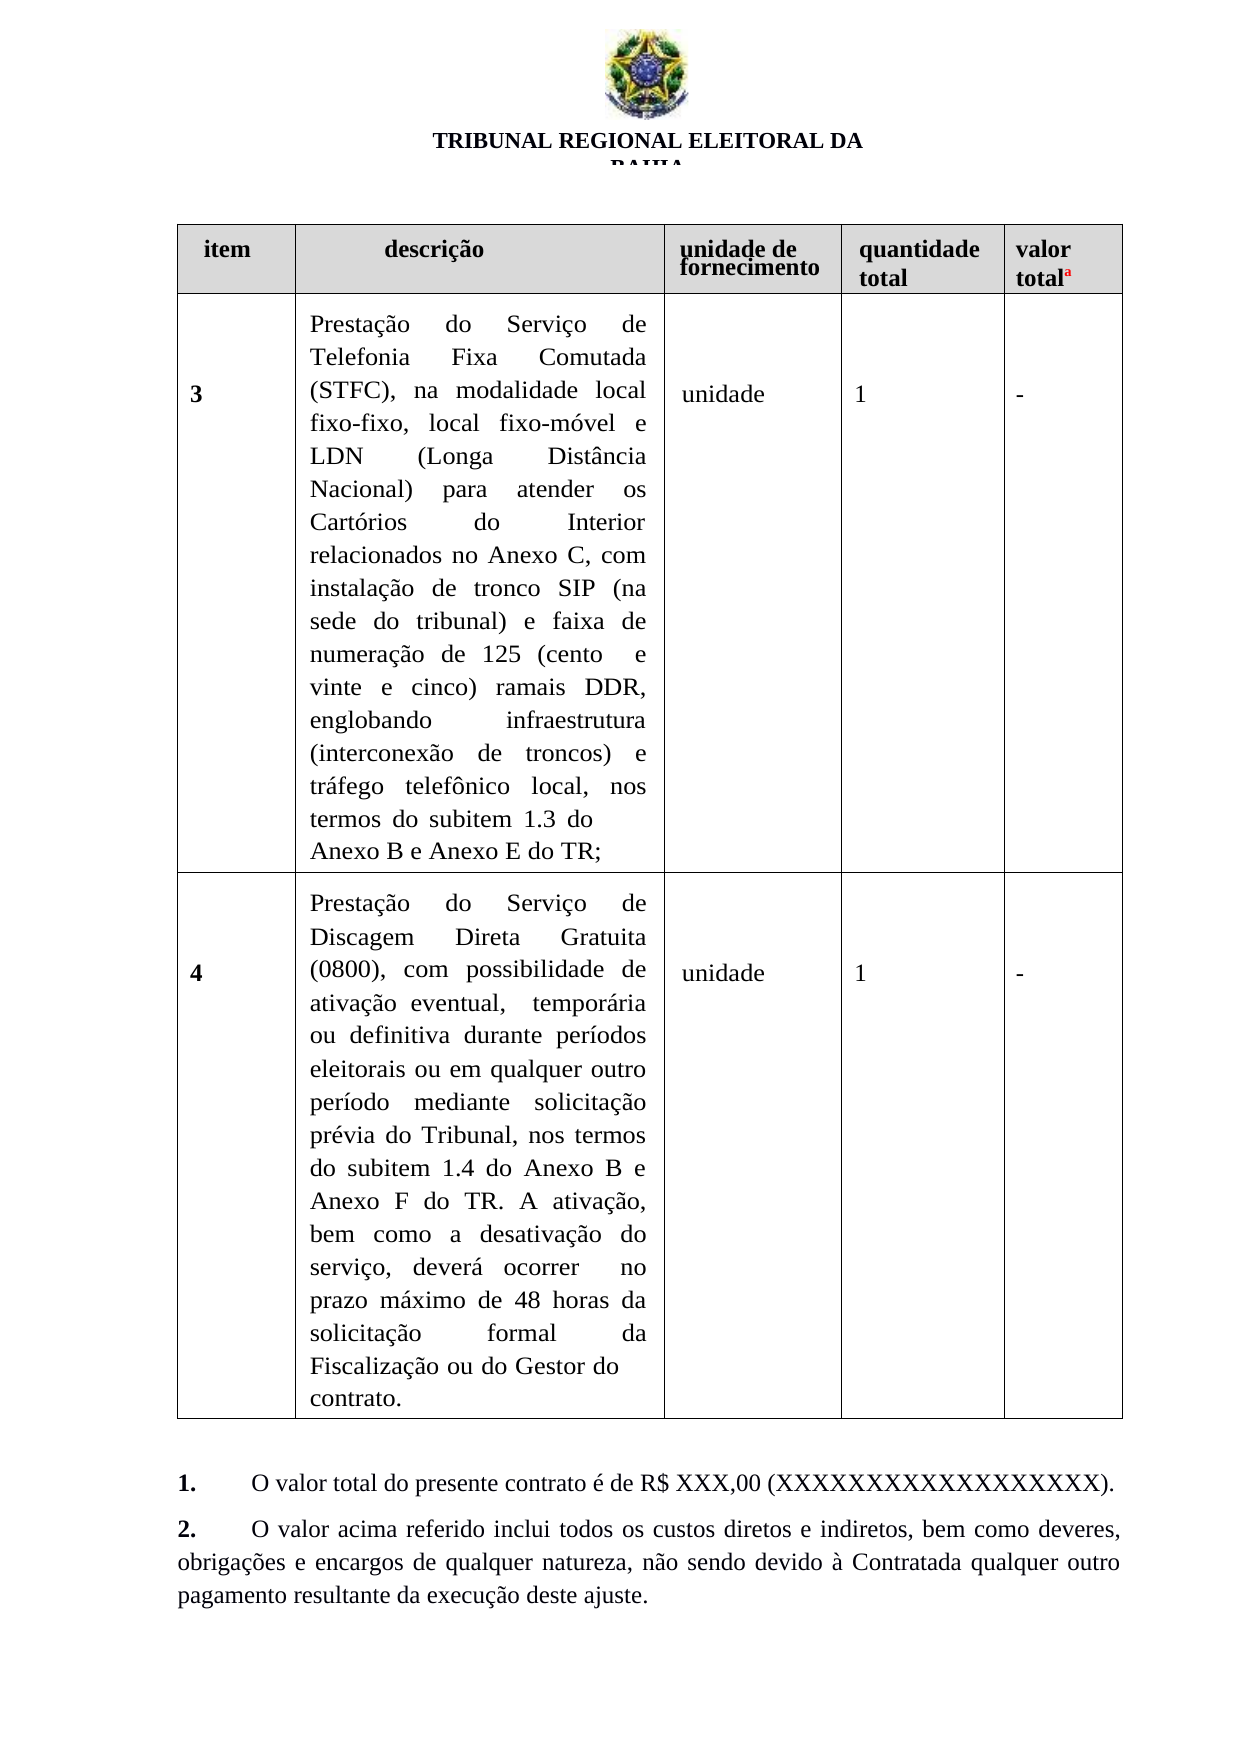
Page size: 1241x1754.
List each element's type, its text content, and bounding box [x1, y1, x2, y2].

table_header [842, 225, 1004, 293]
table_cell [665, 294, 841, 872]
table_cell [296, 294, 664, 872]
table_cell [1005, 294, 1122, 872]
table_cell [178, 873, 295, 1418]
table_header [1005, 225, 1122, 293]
picture [605, 29, 689, 120]
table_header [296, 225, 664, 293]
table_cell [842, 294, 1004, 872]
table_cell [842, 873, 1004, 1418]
list O valor total do presente contrato é de R$ XXX,00 (XXXXXXXXXXXXXXXXXX). [177, 1468, 1194, 1496]
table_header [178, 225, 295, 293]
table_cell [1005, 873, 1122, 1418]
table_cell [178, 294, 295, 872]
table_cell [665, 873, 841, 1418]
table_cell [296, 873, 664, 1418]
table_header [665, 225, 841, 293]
list O valor acima referido inclui todos os custos diretos e indiretos, bem como deveres, obrigações e encargos de qualquer natureza, não sendo devido à Contratada qualquer outro pagamento resultante da execução deste ajuste. [177, 1514, 1122, 1608]
